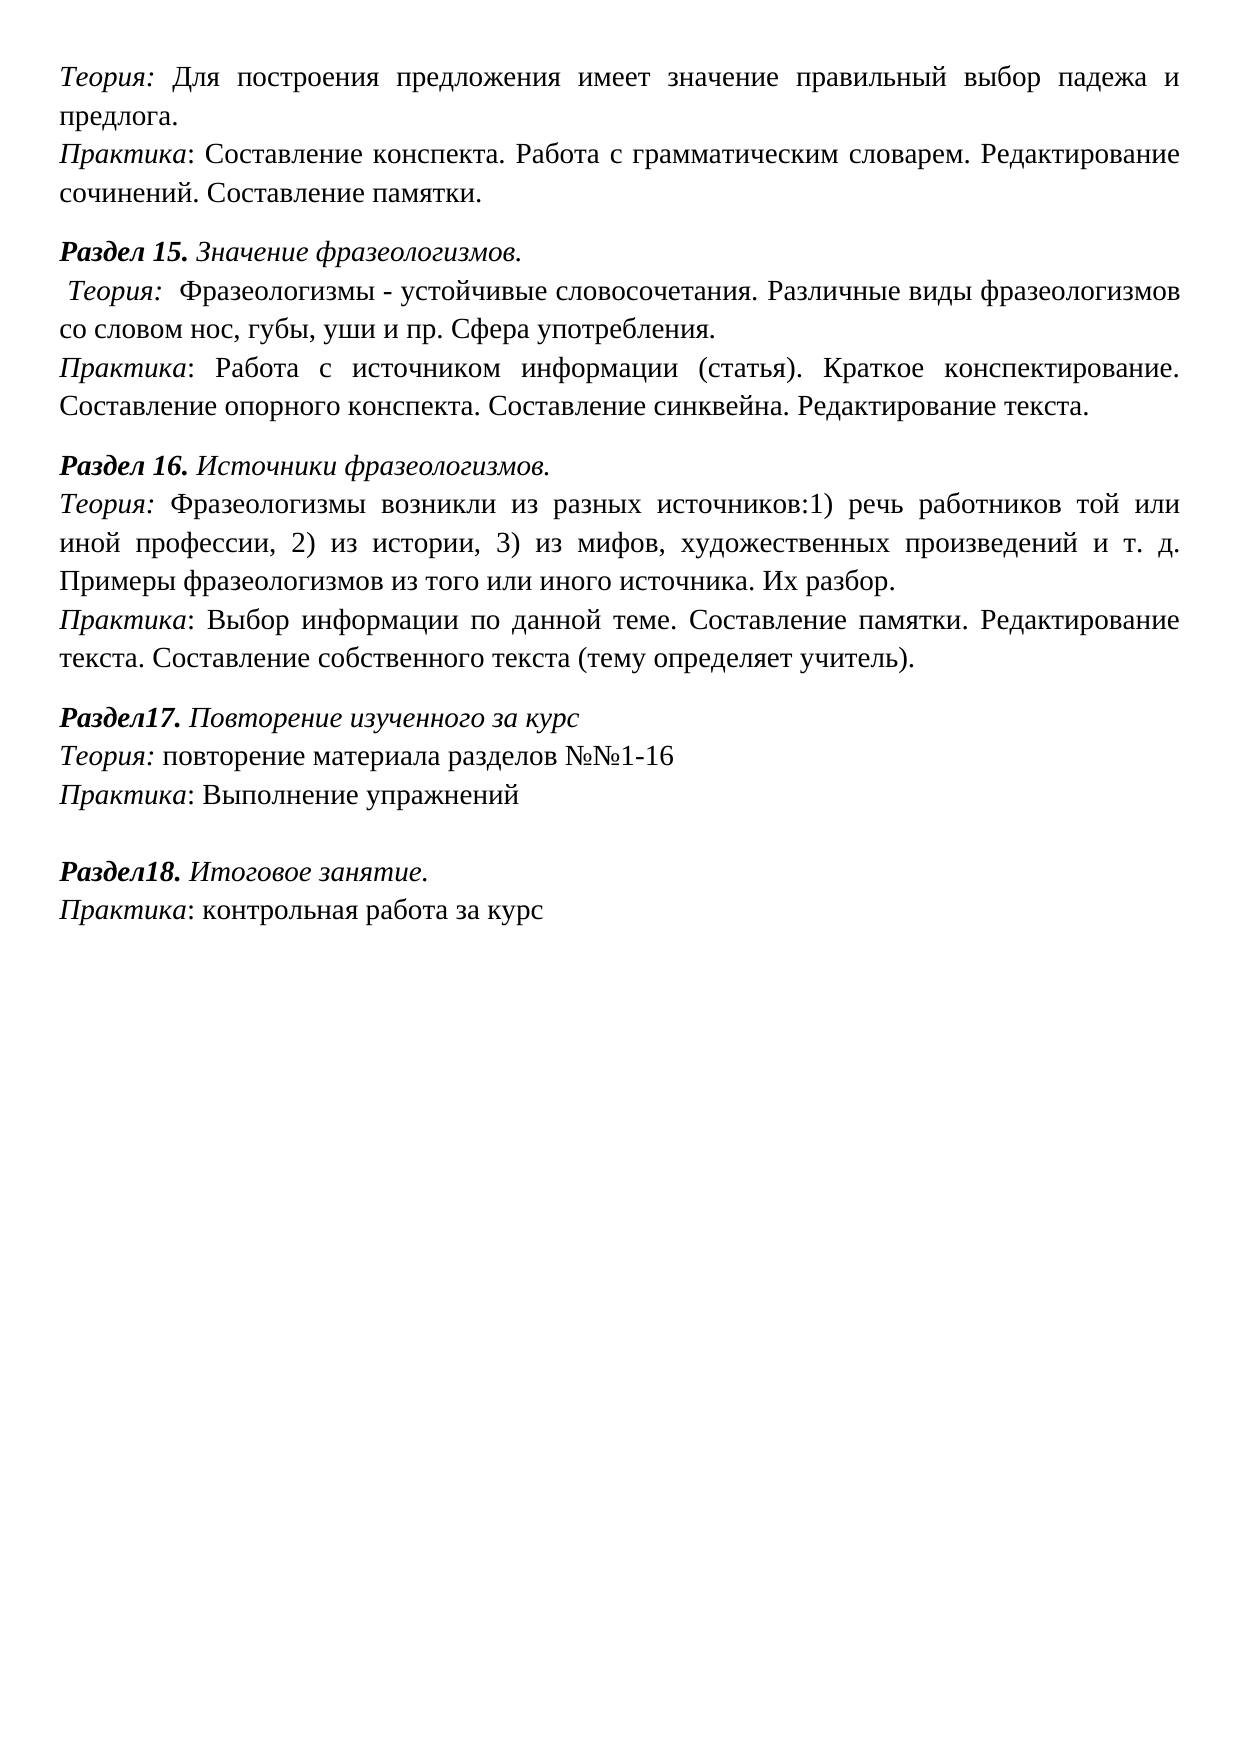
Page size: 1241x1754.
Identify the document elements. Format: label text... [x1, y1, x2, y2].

text Раздел 15. Значение фразеологизмов. [59, 234, 1181, 268]
text Практика: Выполнение упражнений [59, 777, 1181, 810]
text Раздел18. Итоговое занятие. [59, 854, 1181, 887]
text Раздел17. Повторение изученного за курс [59, 700, 1181, 733]
text Практика: Выбор информации по данной теме. Составление памятки. Редактирование текста. Составление собственного текста (тему определяет учитель). [59, 602, 1181, 674]
text Практика: Составление конспекта. Работа с грамматическим словарем. Редактирование сочинений. Составление памятки. [59, 136, 1181, 208]
text Теория: повторение материала разделов №№1-16 [59, 738, 1181, 772]
text Практика: Работа с источником информации (статья). Краткое конспектирование. Составление опорного конспекта. Составление синквейна. Редактирование текста. [59, 350, 1181, 422]
text Практика: контрольная работа за курс [59, 892, 1181, 926]
text Теория: Для построения предложения имеет значение правильный выбор падежа и предлога. [59, 59, 1181, 131]
text Раздел 16. Источники фразеологизмов. [59, 448, 1181, 481]
text Теория: Фразеологизмы - устойчивые словосочетания. Различные виды фразеологизмов со словом нос, губы, уши и пр. Сфера употребления. [59, 273, 1181, 345]
text Теория: Фразеологизмы возникли из разных источников:1) речь работников той или иной профессии, 2) из истории, 3) из мифов, художественных произведений и т. д. Примеры фразеологизмов из того или иного источника. Их разбор. [59, 486, 1181, 597]
